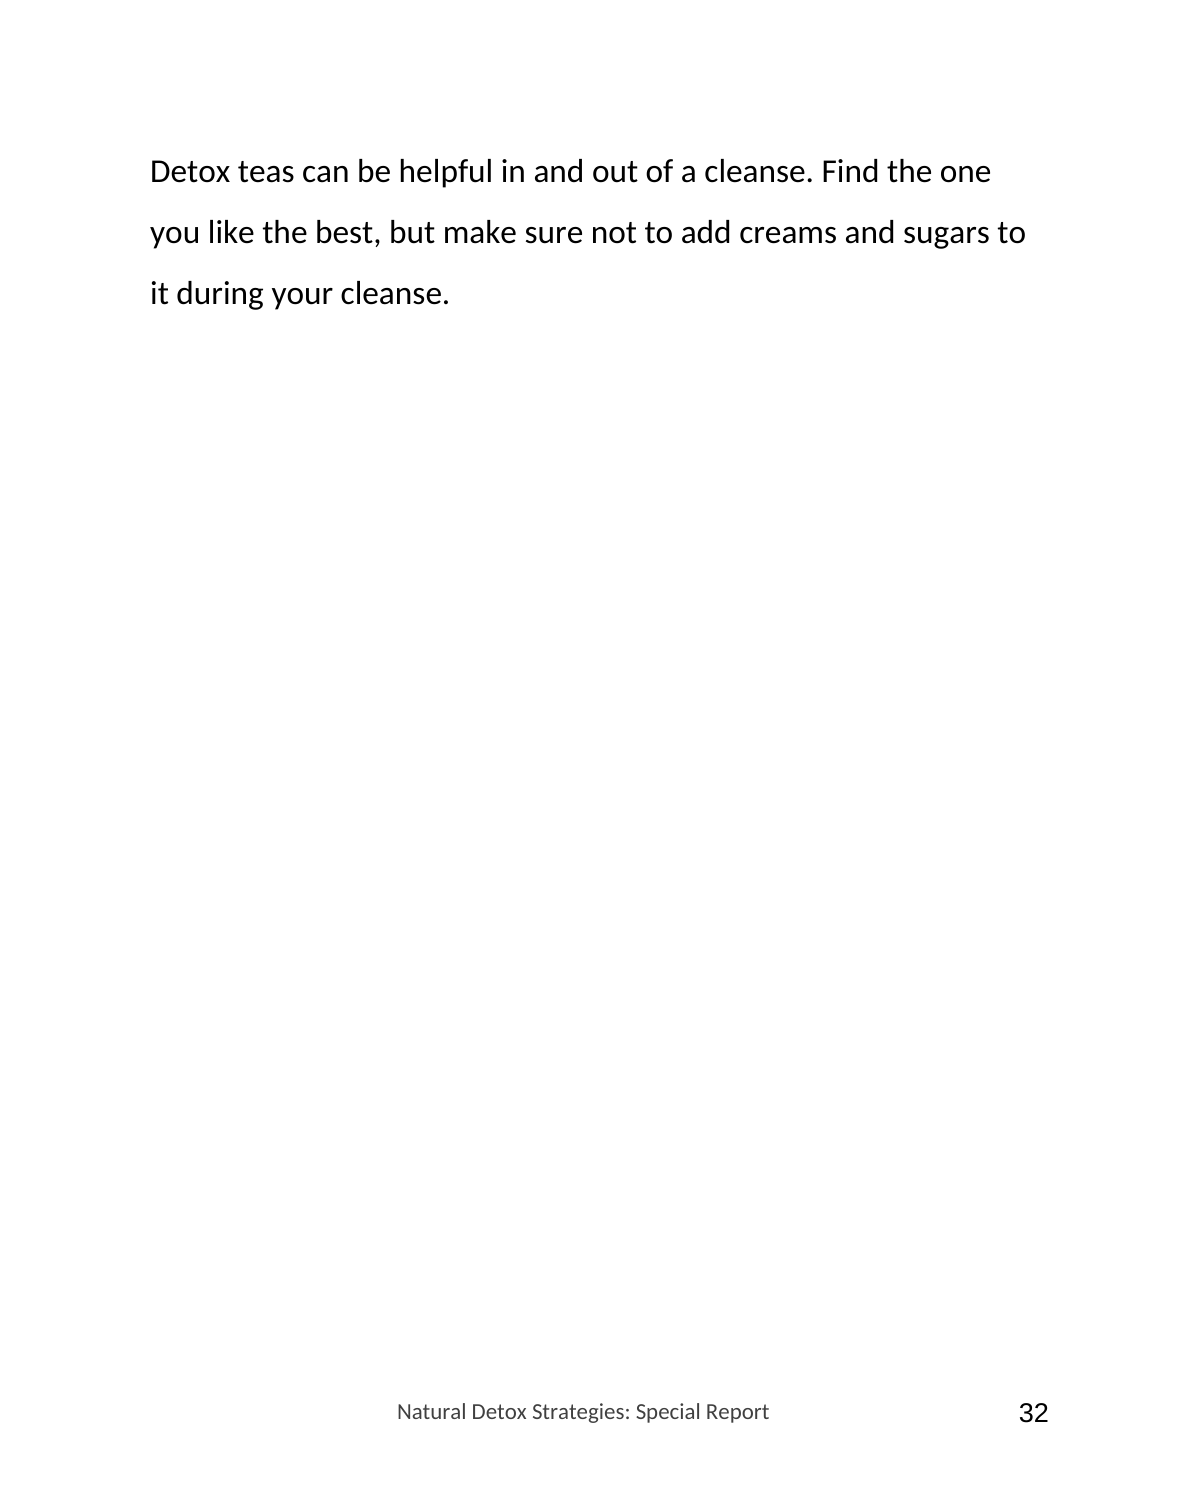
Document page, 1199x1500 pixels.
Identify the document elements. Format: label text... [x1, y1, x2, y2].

text Detox teas can be helpful in and out of a cleanse. Find the one you like the best, but make sure not to add creams and sugars to it during your cleanse. [150, 150, 1049, 313]
